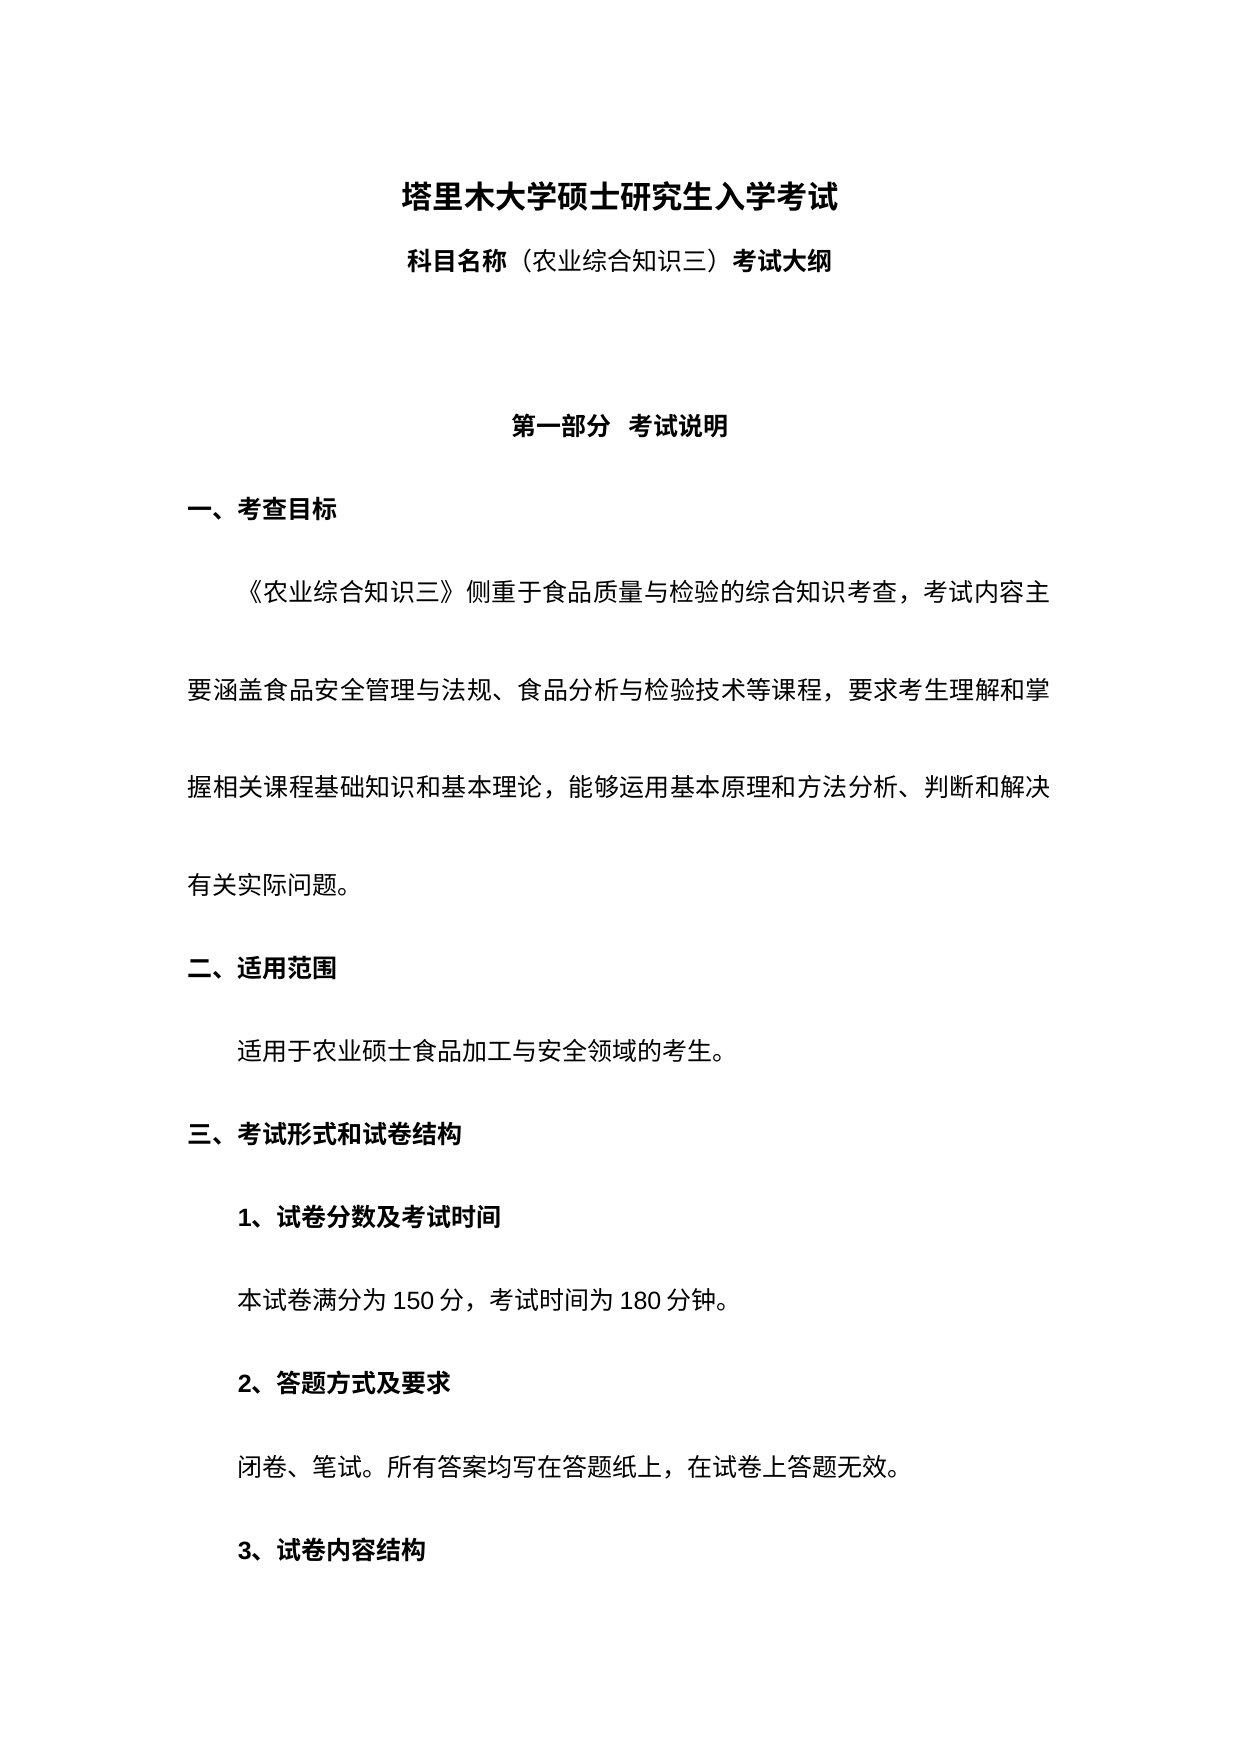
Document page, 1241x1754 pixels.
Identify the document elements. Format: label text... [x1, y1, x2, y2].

text 第一部分 考试说明 [187, 392, 1053, 457]
text 2、答题方式及要求 [187, 1349, 1053, 1414]
text 三、考试形式和试卷结构 [187, 1100, 1053, 1165]
text 本试卷满分为150分，考试时间为180分钟。 [187, 1266, 1053, 1331]
text 闭卷、笔试。所有答案均写在答题纸上，在试卷上答题无效。 [187, 1433, 1053, 1498]
text 3、试卷内容结构 [187, 1516, 1053, 1581]
text 科目名称（农业综合知识三）考试大纲 [187, 227, 1053, 292]
text 《农业综合知识三》侧重于食品质量与检验的综合知识考查，考试内容主要涵盖食品安全管理与法规、食品分析与检验技术等课程，要求考生理解和掌握相关课程基础知识和基本理论，能够运用基本原理和方法分析、判断和解决有关实际问题。 [187, 558, 1053, 916]
text 一、考查目标 [187, 475, 1053, 540]
text 塔里木大学硕士研究生入学考试 [187, 162, 1053, 227]
text 适用于农业硕士食品加工与安全领域的考生。 [187, 1017, 1053, 1082]
text 1、试卷分数及考试时间 [187, 1183, 1053, 1248]
text 二、适用范围 [187, 934, 1053, 999]
